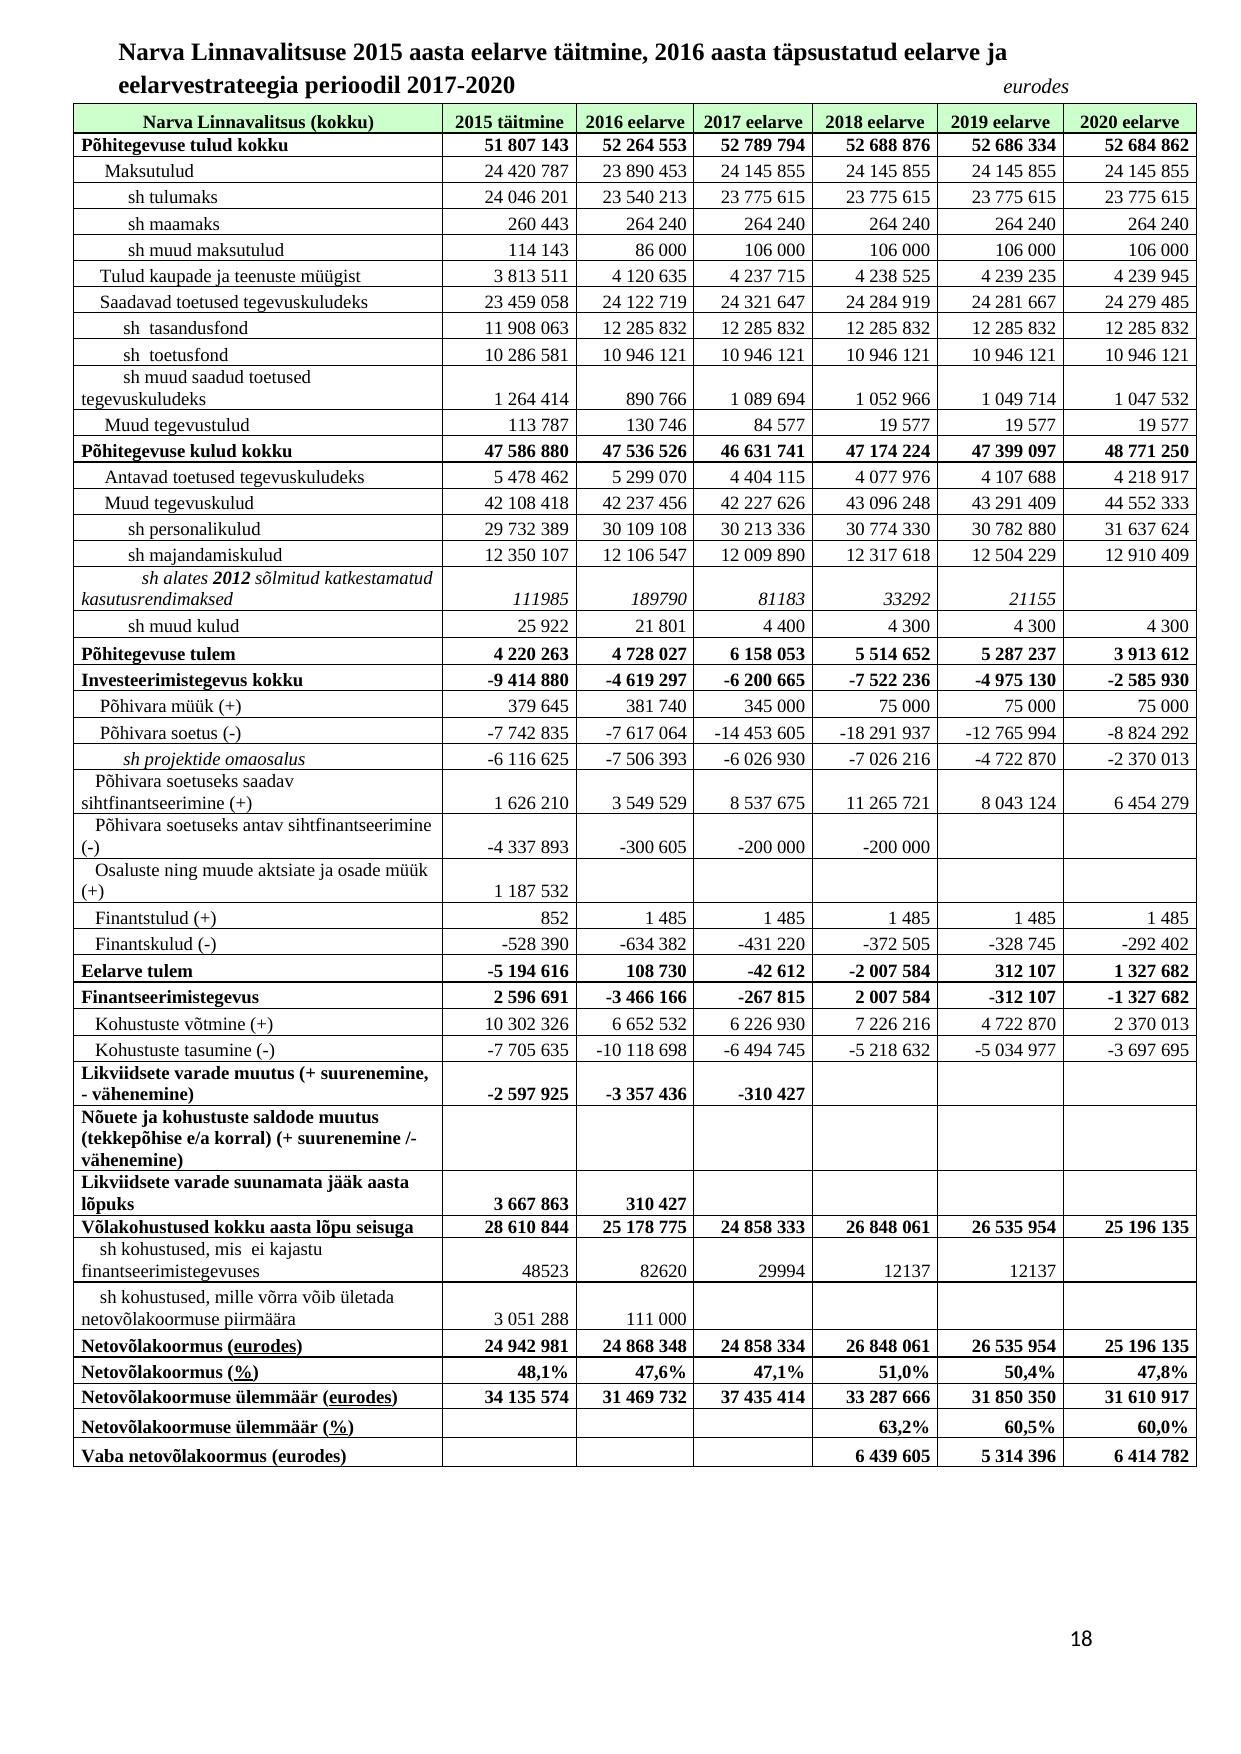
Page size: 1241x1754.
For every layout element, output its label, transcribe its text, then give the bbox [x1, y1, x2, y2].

table_cell -7 705 635 [443, 1036, 576, 1061]
table_cell [938, 1106, 1063, 1170]
table_header 2018 eelarve [813, 104, 937, 132]
table_cell 4 239 945 [1064, 261, 1196, 286]
table_cell [813, 1106, 937, 1170]
table_cell 1 626 210 [443, 770, 576, 813]
table_cell -6 494 745 [694, 1036, 812, 1061]
table_cell Kohustuste võtmine (+) [74, 1009, 442, 1034]
table_cell 25 178 775 [577, 1216, 693, 1237]
table_cell 4 238 525 [813, 261, 937, 286]
table_cell 111985 [443, 567, 576, 610]
table_cell 24 145 855 [1064, 157, 1196, 182]
table_cell -3 466 166 [577, 983, 693, 1007]
table_cell 4 300 [1064, 611, 1196, 637]
table_cell 23 775 615 [813, 183, 937, 208]
table_cell Finantskulud (-) [74, 929, 442, 954]
table_cell [694, 1438, 812, 1466]
table_cell 26 535 954 [938, 1330, 1063, 1356]
table_cell 1 485 [813, 903, 937, 928]
table_cell 113 787 [443, 410, 576, 435]
table_cell -7 026 216 [813, 744, 937, 769]
table_cell 23 540 213 [577, 183, 693, 208]
table_cell -6 116 625 [443, 744, 576, 769]
table_cell 33292 [813, 567, 937, 610]
table_cell sh alates 2012 sõlmitud katkestamatud kasutusrendimaksed [74, 567, 442, 610]
table_cell -528 390 [443, 929, 576, 954]
table_cell 10 946 121 [938, 339, 1063, 365]
table_cell [577, 1106, 693, 1170]
table_cell 12 504 229 [938, 541, 1063, 566]
table_cell -312 107 [938, 983, 1063, 1007]
table_cell 264 240 [694, 209, 812, 234]
table_cell -18 291 937 [813, 718, 937, 743]
text Narva Linnavalitsuse 2015 aasta eelarve täitmine, 2016 aasta täpsustatud eelarve ja eelarvestrateegia perioodil 2017-2020 eurodes [118, 37, 1092, 99]
table_cell 4 107 688 [938, 463, 1063, 487]
table_cell 21 801 [577, 611, 693, 637]
table_cell Põhivara soetuseks saadav sihtfinantseerimine (+) [74, 770, 442, 813]
table_cell Netovõlakoormus (eurodes) [74, 1330, 442, 1356]
table_cell -7 506 393 [577, 744, 693, 769]
table_cell sh muud kulud [74, 611, 442, 637]
table_cell 52 789 794 [694, 134, 812, 156]
table_cell 47,8% [1064, 1358, 1196, 1382]
table_cell 24 145 855 [694, 157, 812, 182]
table_cell 12 285 832 [813, 313, 937, 338]
table_cell 47 174 224 [813, 436, 937, 461]
table_cell -310 427 [694, 1062, 812, 1105]
table_cell 63,2% [813, 1409, 937, 1437]
table_cell Antavad toetused tegevuskuludeks [74, 463, 442, 487]
table_cell 47 536 526 [577, 436, 693, 461]
table_cell -5 218 632 [813, 1036, 937, 1061]
table_cell [1064, 1062, 1196, 1105]
table_cell 1 089 694 [694, 366, 812, 409]
table_header 2016 eelarve [577, 104, 693, 132]
table_cell [694, 1106, 812, 1170]
table_cell 37 435 414 [694, 1384, 812, 1408]
table_cell Põhivara soetus (-) [74, 718, 442, 743]
table_cell 345 000 [694, 691, 812, 717]
table_cell 52 684 862 [1064, 134, 1196, 156]
table_cell 33 287 666 [813, 1384, 937, 1408]
table_cell -7 742 835 [443, 718, 576, 743]
table_cell 24 279 485 [1064, 287, 1196, 312]
table_cell 47,6% [577, 1358, 693, 1382]
table_cell -9 414 880 [443, 665, 576, 690]
table_cell 75 000 [813, 691, 937, 717]
table_cell 2 007 584 [813, 983, 937, 1007]
table_cell 12137 [813, 1238, 937, 1281]
table_cell sh toetusfond [74, 339, 442, 365]
table_cell 3 813 511 [443, 261, 576, 286]
table_cell 29994 [694, 1238, 812, 1281]
table_cell -2 370 013 [1064, 744, 1196, 769]
table_cell 10 946 121 [813, 339, 937, 365]
table_cell Finantstulud (+) [74, 903, 442, 928]
table_cell 5 299 070 [577, 463, 693, 487]
table_cell 6 158 053 [694, 638, 812, 664]
table_cell 24 281 667 [938, 287, 1063, 312]
table_cell sh maamaks [74, 209, 442, 234]
table_cell 31 610 917 [1064, 1384, 1196, 1408]
table_cell 44 552 333 [1064, 489, 1196, 513]
table_cell 31 469 732 [577, 1384, 693, 1408]
table_cell -12 765 994 [938, 718, 1063, 743]
table_cell 11 265 721 [813, 770, 937, 813]
table_cell 379 645 [443, 691, 576, 717]
table_cell 1 264 414 [443, 366, 576, 409]
table_cell 8 043 124 [938, 770, 1063, 813]
table_cell 4 722 870 [938, 1009, 1063, 1034]
table_cell 26 848 061 [813, 1216, 937, 1237]
table_cell 4 728 027 [577, 638, 693, 664]
table_cell 4 120 635 [577, 261, 693, 286]
table_cell [938, 1062, 1063, 1105]
table_cell 264 240 [938, 209, 1063, 234]
table_header 2019 eelarve [938, 104, 1063, 132]
table_cell 48523 [443, 1238, 576, 1281]
table_cell sh muud saadud toetused tegevuskuludeks [74, 366, 442, 409]
table_cell 4 220 263 [443, 638, 576, 664]
table_cell 19 577 [938, 410, 1063, 435]
table_cell Kohustuste tasumine (-) [74, 1036, 442, 1061]
table_cell 10 302 326 [443, 1009, 576, 1034]
table_cell 52 264 553 [577, 134, 693, 156]
table_cell [577, 1438, 693, 1466]
table_cell Vaba netovõlakoormus (eurodes) [74, 1438, 442, 1466]
table_cell -5 194 616 [443, 955, 576, 981]
table_cell -1 327 682 [1064, 983, 1196, 1007]
table_cell 86 000 [577, 235, 693, 260]
table_cell 5 314 396 [938, 1438, 1063, 1466]
table_cell 12 285 832 [938, 313, 1063, 338]
table_cell [938, 1283, 1063, 1329]
table_cell 5 478 462 [443, 463, 576, 487]
table_cell 1 052 966 [813, 366, 937, 409]
table_header 2017 eelarve [694, 104, 812, 132]
table_cell Finantseerimistegevus [74, 983, 442, 1007]
table_cell 42 108 418 [443, 489, 576, 513]
table_cell 30 109 108 [577, 515, 693, 539]
table_cell 34 135 574 [443, 1384, 576, 1408]
table_cell 6 652 532 [577, 1009, 693, 1034]
table_cell 24 942 981 [443, 1330, 576, 1356]
table_cell 4 404 115 [694, 463, 812, 487]
table_cell Likviidsete varade muutus (+ suurenemine, - vähenemine) [74, 1062, 442, 1105]
table_cell 24 145 855 [813, 157, 937, 182]
table_cell Võlakohustused kokku aasta lõpu seisuga [74, 1216, 442, 1237]
table_cell 24 145 855 [938, 157, 1063, 182]
table_cell [938, 859, 1063, 902]
table_cell Saadavad toetused tegevuskuludeks [74, 287, 442, 312]
table_cell 6 226 930 [694, 1009, 812, 1034]
table_cell -5 034 977 [938, 1036, 1063, 1061]
table_cell 42 227 626 [694, 489, 812, 513]
table_cell [1064, 859, 1196, 902]
table_cell 381 740 [577, 691, 693, 717]
table_cell 28 610 844 [443, 1216, 576, 1237]
table_cell 5 287 237 [938, 638, 1063, 664]
table_cell -328 745 [938, 929, 1063, 954]
table_cell 12 317 618 [813, 541, 937, 566]
table_cell 1 485 [577, 903, 693, 928]
table_cell sh tasandusfond [74, 313, 442, 338]
table_cell 24 321 647 [694, 287, 812, 312]
table_cell -200 000 [813, 814, 937, 857]
table_cell 47 586 880 [443, 436, 576, 461]
table_cell 189790 [577, 567, 693, 610]
table_cell -372 505 [813, 929, 937, 954]
table_cell 1 049 714 [938, 366, 1063, 409]
table_cell 24 122 719 [577, 287, 693, 312]
table_cell Netovõlakoormuse ülemmäär (eurodes) [74, 1384, 442, 1408]
table_cell 1 485 [938, 903, 1063, 928]
table_cell Netovõlakoormuse ülemmäär (%) [74, 1409, 442, 1437]
table_cell 23 459 058 [443, 287, 576, 312]
table_cell 12 910 409 [1064, 541, 1196, 566]
table_cell [694, 859, 812, 902]
table_cell 108 730 [577, 955, 693, 981]
table_cell 48 771 250 [1064, 436, 1196, 461]
table_cell -7 522 236 [813, 665, 937, 690]
table_cell 264 240 [813, 209, 937, 234]
table_cell 12 285 832 [1064, 313, 1196, 338]
table_cell 4 218 917 [1064, 463, 1196, 487]
table_cell -6 026 930 [694, 744, 812, 769]
table_cell [577, 1409, 693, 1437]
table_cell 12 350 107 [443, 541, 576, 566]
table_cell -2 585 930 [1064, 665, 1196, 690]
table_cell 60,5% [938, 1409, 1063, 1437]
table_cell 82620 [577, 1238, 693, 1281]
table_cell 12 009 890 [694, 541, 812, 566]
table_cell 7 226 216 [813, 1009, 937, 1034]
table_cell sh personalikulud [74, 515, 442, 539]
table_cell [443, 1106, 576, 1170]
table_cell Netovõlakoormus (%) [74, 1358, 442, 1382]
table_cell 10 946 121 [577, 339, 693, 365]
table_cell 52 688 876 [813, 134, 937, 156]
table_cell -3 357 436 [577, 1062, 693, 1105]
table_cell 10 946 121 [1064, 339, 1196, 365]
table_cell 6 414 782 [1064, 1438, 1196, 1466]
table_cell 23 775 615 [694, 183, 812, 208]
table_cell 31 637 624 [1064, 515, 1196, 539]
table_header 2020 eelarve [1064, 104, 1196, 132]
table_cell 106 000 [813, 235, 937, 260]
table_cell 51,0% [813, 1358, 937, 1382]
table_cell sh tulumaks [74, 183, 442, 208]
table_cell 84 577 [694, 410, 812, 435]
table_cell 46 631 741 [694, 436, 812, 461]
table_cell -267 815 [694, 983, 812, 1007]
table_cell 42 237 456 [577, 489, 693, 513]
table_cell [1064, 1238, 1196, 1281]
table_cell 12 285 832 [577, 313, 693, 338]
table_cell 25 196 135 [1064, 1330, 1196, 1356]
table_cell 24 420 787 [443, 157, 576, 182]
table_cell -200 000 [694, 814, 812, 857]
table_cell [813, 1171, 937, 1214]
table_cell 2 596 691 [443, 983, 576, 1007]
table_cell sh muud maksutulud [74, 235, 442, 260]
table_cell 26 535 954 [938, 1216, 1063, 1237]
table_cell 24 858 333 [694, 1216, 812, 1237]
table_cell 3 549 529 [577, 770, 693, 813]
table_cell -4 337 893 [443, 814, 576, 857]
table_cell Osaluste ning muude aktsiate ja osade müük (+) [74, 859, 442, 902]
table_cell [694, 1171, 812, 1214]
table_cell 310 427 [577, 1171, 693, 1214]
table_cell 23 775 615 [1064, 183, 1196, 208]
table_cell Tulud kaupade ja teenuste müügist [74, 261, 442, 286]
table_cell 30 774 330 [813, 515, 937, 539]
table_cell Põhitegevuse kulud kokku [74, 436, 442, 461]
table_cell 106 000 [694, 235, 812, 260]
table_cell [813, 859, 937, 902]
table_cell 4 077 976 [813, 463, 937, 487]
table_cell 5 514 652 [813, 638, 937, 664]
table_cell Põhitegevuse tulem [74, 638, 442, 664]
table_cell 81183 [694, 567, 812, 610]
table_cell 130 746 [577, 410, 693, 435]
table_cell sh kohustused, mis ei kajastu finantseerimistegevuses [74, 1238, 442, 1281]
table_cell 1 187 532 [443, 859, 576, 902]
table_cell 30 213 336 [694, 515, 812, 539]
table_cell -292 402 [1064, 929, 1196, 954]
table_cell 4 400 [694, 611, 812, 637]
table_cell [938, 814, 1063, 857]
table_cell 1 485 [694, 903, 812, 928]
table_cell 8 537 675 [694, 770, 812, 813]
table_cell Maksutulud [74, 157, 442, 182]
table_cell 25 196 135 [1064, 1216, 1196, 1237]
table_cell 12 285 832 [694, 313, 812, 338]
table_cell -10 118 698 [577, 1036, 693, 1061]
table_cell 1 485 [1064, 903, 1196, 928]
table_cell sh majandamiskulud [74, 541, 442, 566]
table_cell Likviidsete varade suunamata jääk aasta lõpuks [74, 1171, 442, 1214]
table_cell -4 722 870 [938, 744, 1063, 769]
table_cell 21155 [938, 567, 1063, 610]
table_cell [1064, 1106, 1196, 1170]
table_cell -8 824 292 [1064, 718, 1196, 743]
table_cell 10 286 581 [443, 339, 576, 365]
table_cell -4 975 130 [938, 665, 1063, 690]
table_cell 6 439 605 [813, 1438, 937, 1466]
table_cell 19 577 [813, 410, 937, 435]
table_cell 30 782 880 [938, 515, 1063, 539]
table_cell 4 300 [938, 611, 1063, 637]
table_cell [443, 1438, 576, 1466]
table_cell 29 732 389 [443, 515, 576, 539]
table_cell [813, 1062, 937, 1105]
table_cell -14 453 605 [694, 718, 812, 743]
table_cell 43 096 248 [813, 489, 937, 513]
table_cell 4 239 235 [938, 261, 1063, 286]
table_header 2015 täitmine [443, 104, 576, 132]
table_cell -431 220 [694, 929, 812, 954]
table_cell 111 000 [577, 1283, 693, 1329]
table_cell [813, 1283, 937, 1329]
table_cell Põhivara soetuseks antav sihtfinantseerimine (-) [74, 814, 442, 857]
table_cell 3 051 288 [443, 1283, 576, 1329]
table_cell 264 240 [1064, 209, 1196, 234]
table_cell 106 000 [1064, 235, 1196, 260]
table_cell -6 200 665 [694, 665, 812, 690]
table_cell 106 000 [938, 235, 1063, 260]
table_cell 23 775 615 [938, 183, 1063, 208]
table_cell -2 007 584 [813, 955, 937, 981]
table_cell Eelarve tulem [74, 955, 442, 981]
table_cell 3 667 863 [443, 1171, 576, 1214]
table_cell [1064, 1171, 1196, 1214]
table_cell 24 868 348 [577, 1330, 693, 1356]
table_cell -2 597 925 [443, 1062, 576, 1105]
table_cell Põhitegevuse tulud kokku [74, 134, 442, 156]
table_cell -4 619 297 [577, 665, 693, 690]
table_cell 4 300 [813, 611, 937, 637]
table_cell 24 858 334 [694, 1330, 812, 1356]
table_cell 24 046 201 [443, 183, 576, 208]
table_cell 43 291 409 [938, 489, 1063, 513]
table_cell 47 399 097 [938, 436, 1063, 461]
table_cell [443, 1409, 576, 1437]
table_cell 3 913 612 [1064, 638, 1196, 664]
table_cell 48,1% [443, 1358, 576, 1382]
table_cell 23 890 453 [577, 157, 693, 182]
table_cell sh kohustused, mille võrra võib ületada netovõlakoormuse piirmäära [74, 1283, 442, 1329]
table_cell [694, 1283, 812, 1329]
table_cell 50,4% [938, 1358, 1063, 1382]
table_cell 31 850 350 [938, 1384, 1063, 1408]
table_cell [577, 859, 693, 902]
table_cell 52 686 334 [938, 134, 1063, 156]
table_cell 4 237 715 [694, 261, 812, 286]
table_cell 12 106 547 [577, 541, 693, 566]
table_cell 75 000 [1064, 691, 1196, 717]
table_cell -42 612 [694, 955, 812, 981]
table_cell 6 454 279 [1064, 770, 1196, 813]
table_cell 1 047 532 [1064, 366, 1196, 409]
table_cell Põhivara müük (+) [74, 691, 442, 717]
table_cell 75 000 [938, 691, 1063, 717]
table_cell 890 766 [577, 366, 693, 409]
table_cell [1064, 567, 1196, 610]
table_cell 2 370 013 [1064, 1009, 1196, 1034]
table_cell -7 617 064 [577, 718, 693, 743]
table_cell 12137 [938, 1238, 1063, 1281]
table_cell 114 143 [443, 235, 576, 260]
table_cell Muud tegevuskulud [74, 489, 442, 513]
table_cell Nõuete ja kohustuste saldode muutus (tekkepõhise e/a korral) (+ suurenemine /- vähenemine) [74, 1106, 442, 1170]
table_cell 47,1% [694, 1358, 812, 1382]
table_cell sh projektide omaosalus [74, 744, 442, 769]
table_cell 19 577 [1064, 410, 1196, 435]
table_cell 11 908 063 [443, 313, 576, 338]
table_cell [1064, 1283, 1196, 1329]
table_cell 51 807 143 [443, 134, 576, 156]
table_cell 26 848 061 [813, 1330, 937, 1356]
table_cell [938, 1171, 1063, 1214]
table_cell Muud tegevustulud [74, 410, 442, 435]
table_cell 852 [443, 903, 576, 928]
table_cell Investeerimistegevus kokku [74, 665, 442, 690]
table_cell 10 946 121 [694, 339, 812, 365]
table_header Narva Linnavalitsus (kokku) [74, 104, 442, 132]
table_cell 1 327 682 [1064, 955, 1196, 981]
table_cell -634 382 [577, 929, 693, 954]
table_cell 60,0% [1064, 1409, 1196, 1437]
table_cell -3 697 695 [1064, 1036, 1196, 1061]
table_cell [1064, 814, 1196, 857]
table_cell [694, 1409, 812, 1437]
table_cell -300 605 [577, 814, 693, 857]
table_cell 260 443 [443, 209, 576, 234]
table_cell 264 240 [577, 209, 693, 234]
table_cell 312 107 [938, 955, 1063, 981]
table_cell 24 284 919 [813, 287, 937, 312]
table_cell 25 922 [443, 611, 576, 637]
